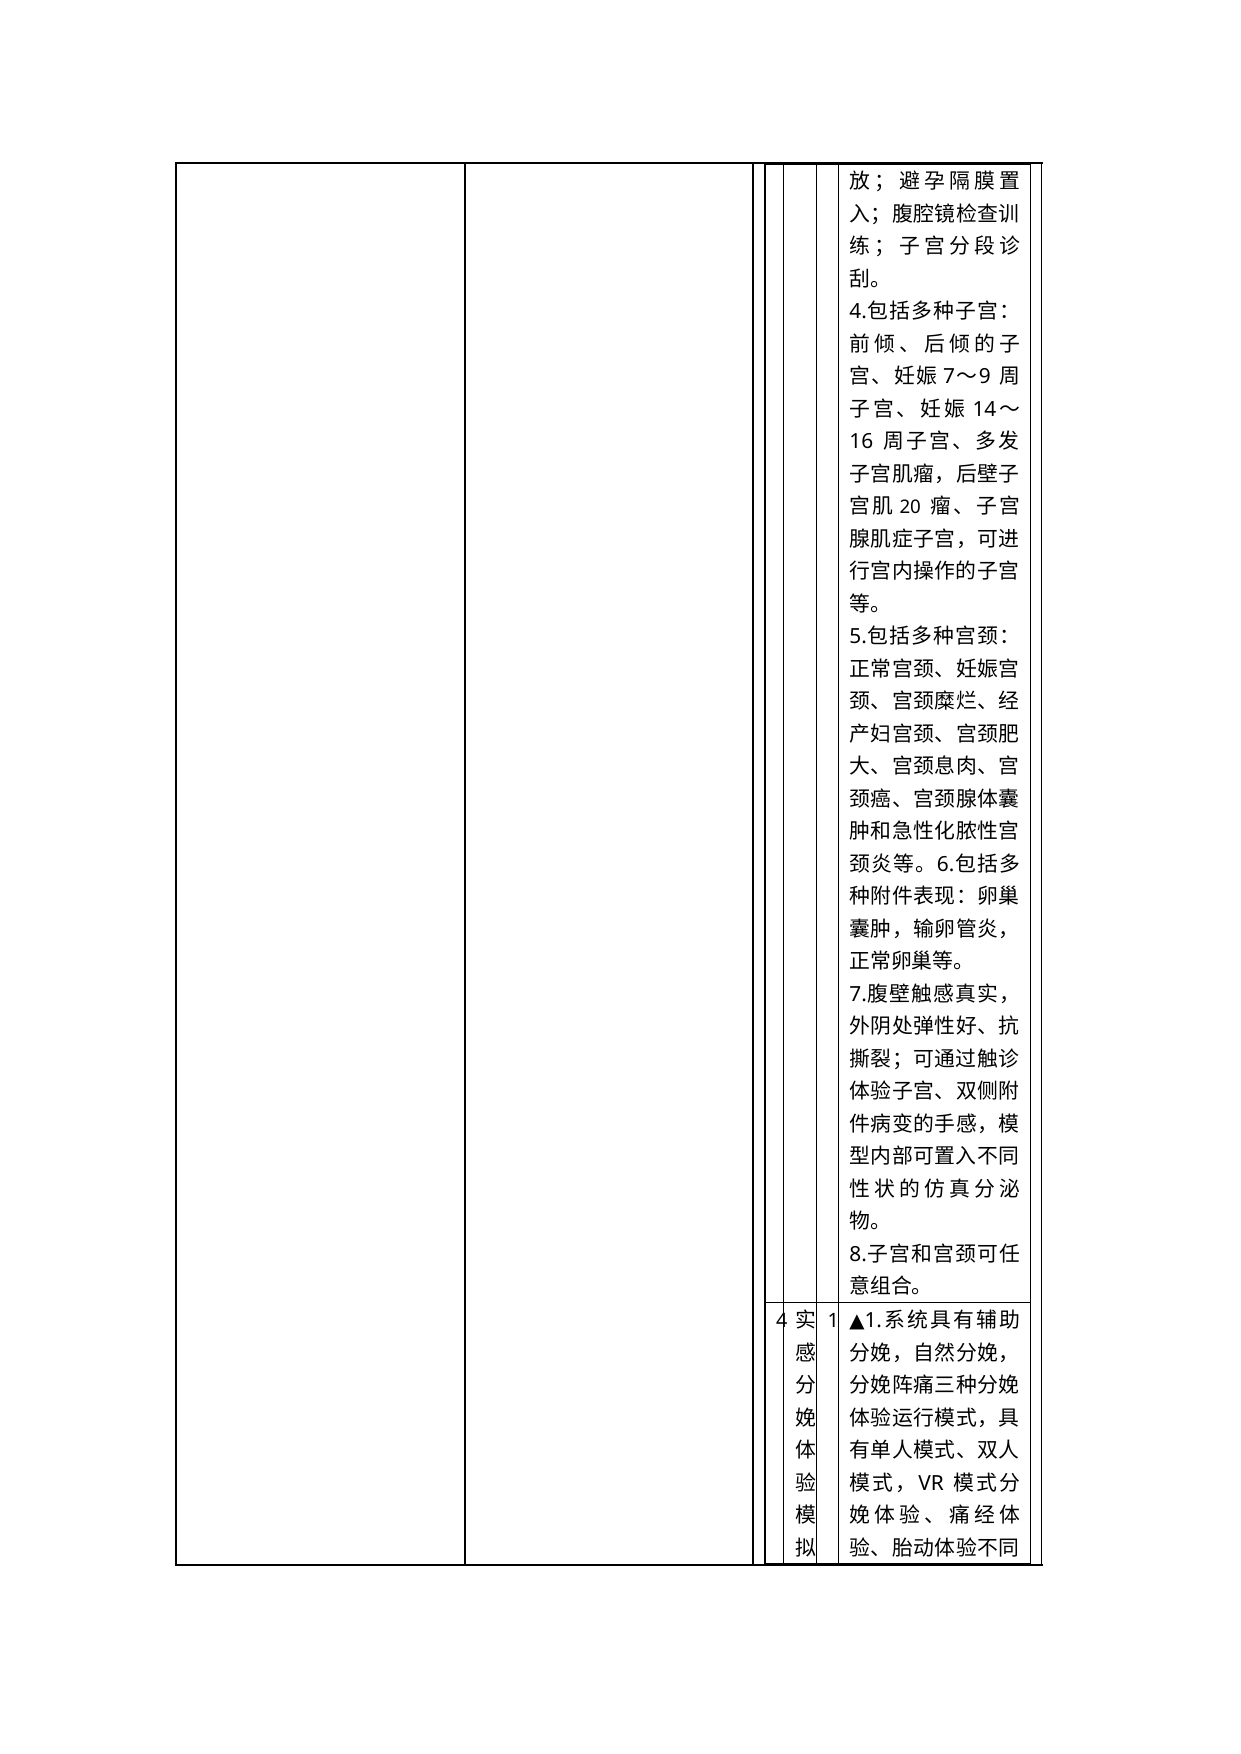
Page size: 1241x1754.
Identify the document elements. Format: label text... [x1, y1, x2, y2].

table_cell [784, 165, 816, 1302]
table_cell [839, 1303, 1030, 1563]
table_cell [1031, 164, 1041, 1564]
table_cell [766, 165, 783, 1302]
table_cell [754, 164, 764, 1564]
table_cell [839, 165, 1030, 1302]
table_cell [466, 164, 752, 1564]
table_cell [817, 1303, 838, 1563]
table_cell 1 [177, 164, 464, 1564]
table_cell [784, 1303, 816, 1563]
table_cell [766, 1303, 783, 1563]
table_cell [817, 165, 838, 1302]
